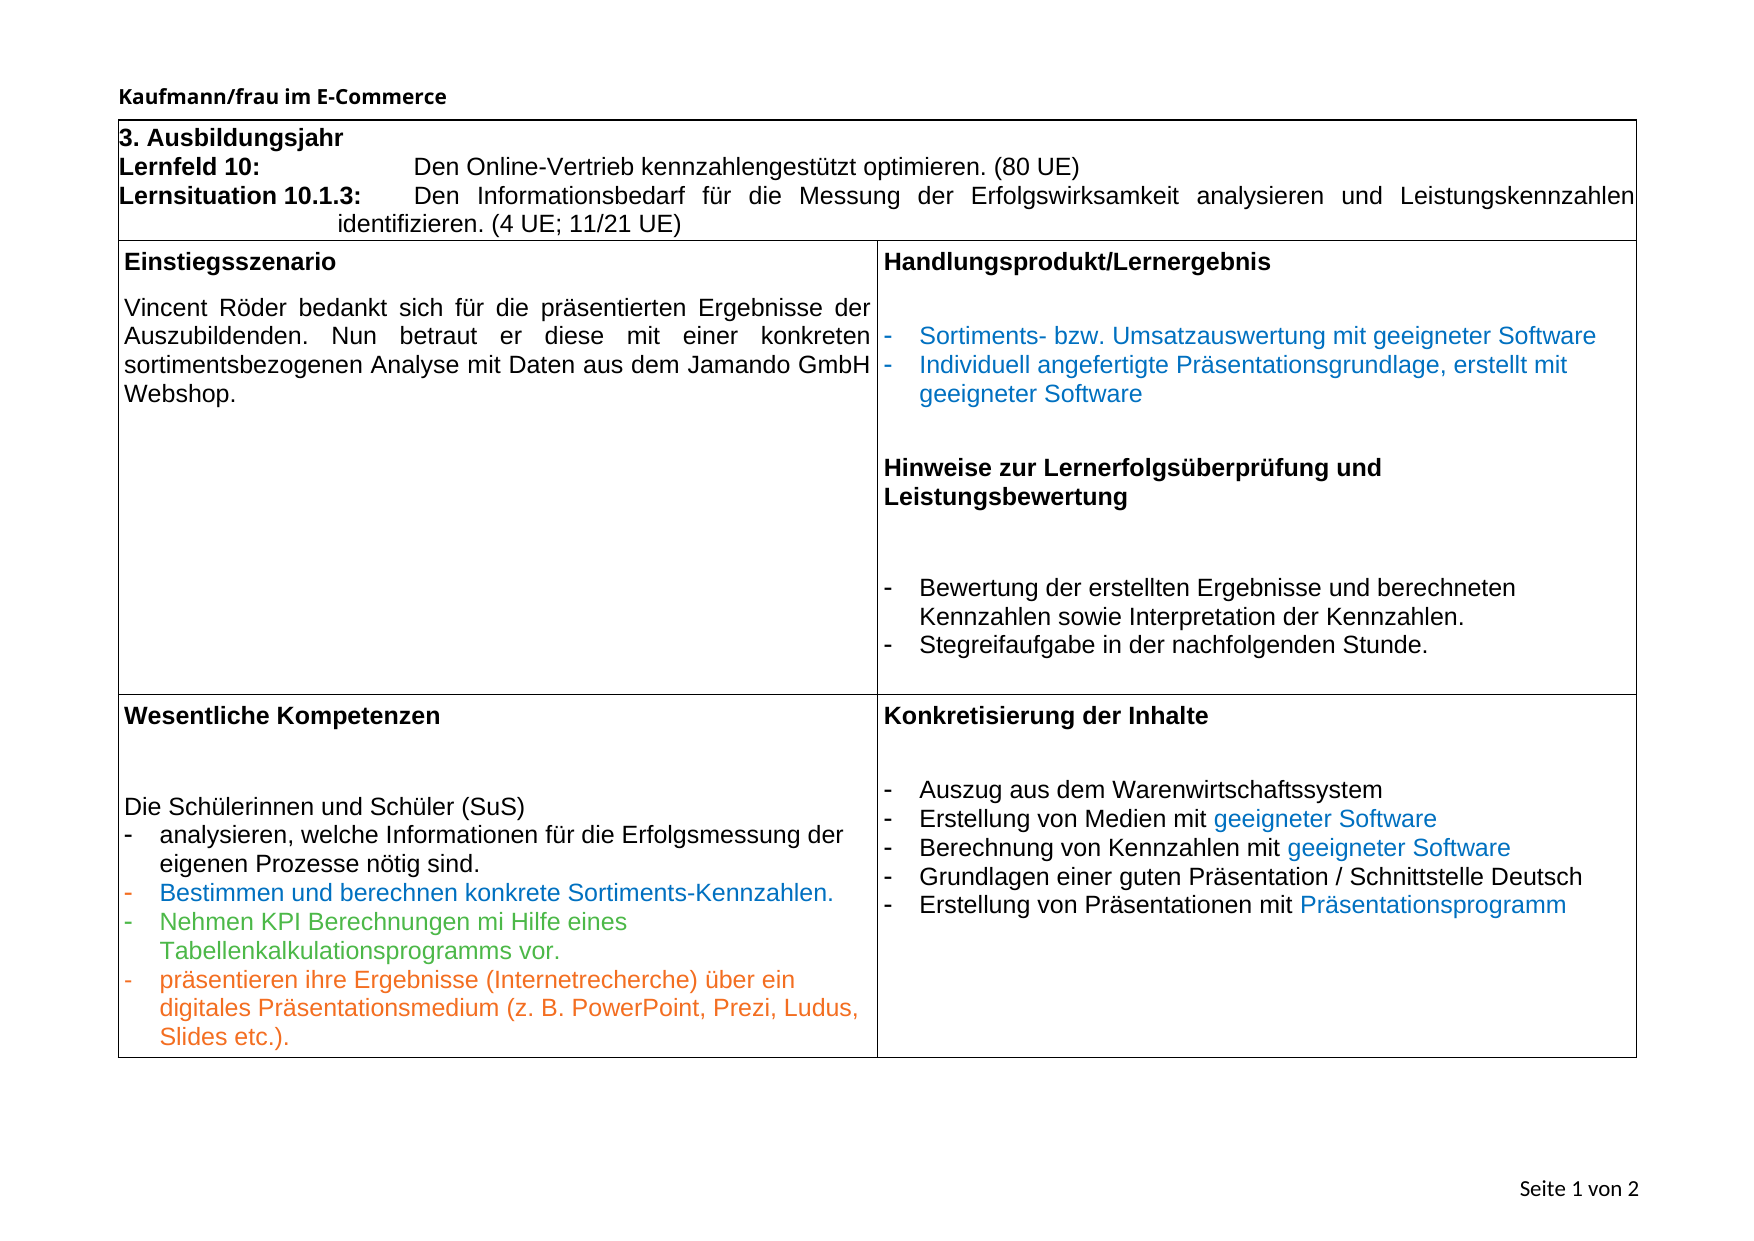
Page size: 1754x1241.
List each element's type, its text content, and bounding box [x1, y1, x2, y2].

table_header 3. Ausbildungsjahr Lernfeld 10: Den Online-Vertrieb kennzahlengestützt optimieren. (80 UE) Lernsituation 10.1.3: Den Informationsbedarf für die Messung der Erfolgswirksamkeit analysieren und Leistungskennzahlen identifizieren. (4 UE; 11/21 UE) [119, 121, 1636, 240]
table_cell Konkretisierung der Inhalte Auszug aus dem Warenwirtschaftssystem Erstellung von Medien mit geeigneter Software Berechnung von Kennzahlen mit geeigneter Software Grundlagen einer guten Präsentation / Schnittstelle Deutsch Erstellung von Präsentationen mit Präsentationsprogramm [878, 695, 1636, 1057]
table_header Einstiegsszenario Vincent Röder bedankt sich für die präsentierten Ergebnisse der Auszubildenden. Nun betraut er diese mit einer konkreten sortimentsbezogenen Analyse mit Daten aus dem Jamando GmbH Webshop. [119, 241, 877, 694]
table_cell Wesentliche Kompetenzen Die Schülerinnen und Schüler (SuS) analysieren, welche Informationen für die Erfolgsmessung der eigenen Prozesse nötig sind. Bestimmen und berechnen konkrete Sortiments-Kennzahlen. Nehmen KPI Berechnungen mi Hilfe eines Tabellenkalkulationsprogramms vor. - präsentieren ihre Ergebnisse (Internetrecherche) über ein digitales Präsentationsmedium (z. B. PowerPoint, Prezi, Ludus, Slides etc.). [119, 695, 877, 1057]
table_header Handlungsprodukt/Lernergebnis Sortiments- bzw. Umsatzauswertung mit geeigneter Software Individuell angefertigte Präsentationsgrundlage, erstellt mit geeigneter Software Hinweise zur Lernerfolgsüberprüfung und Leistungsbewertung Bewertung der erstellten Ergebnisse und berechneten Kennzahlen sowie Interpretation der Kennzahlen. Stegreifaufgabe in der nachfolgenden Stunde. [878, 241, 1636, 694]
